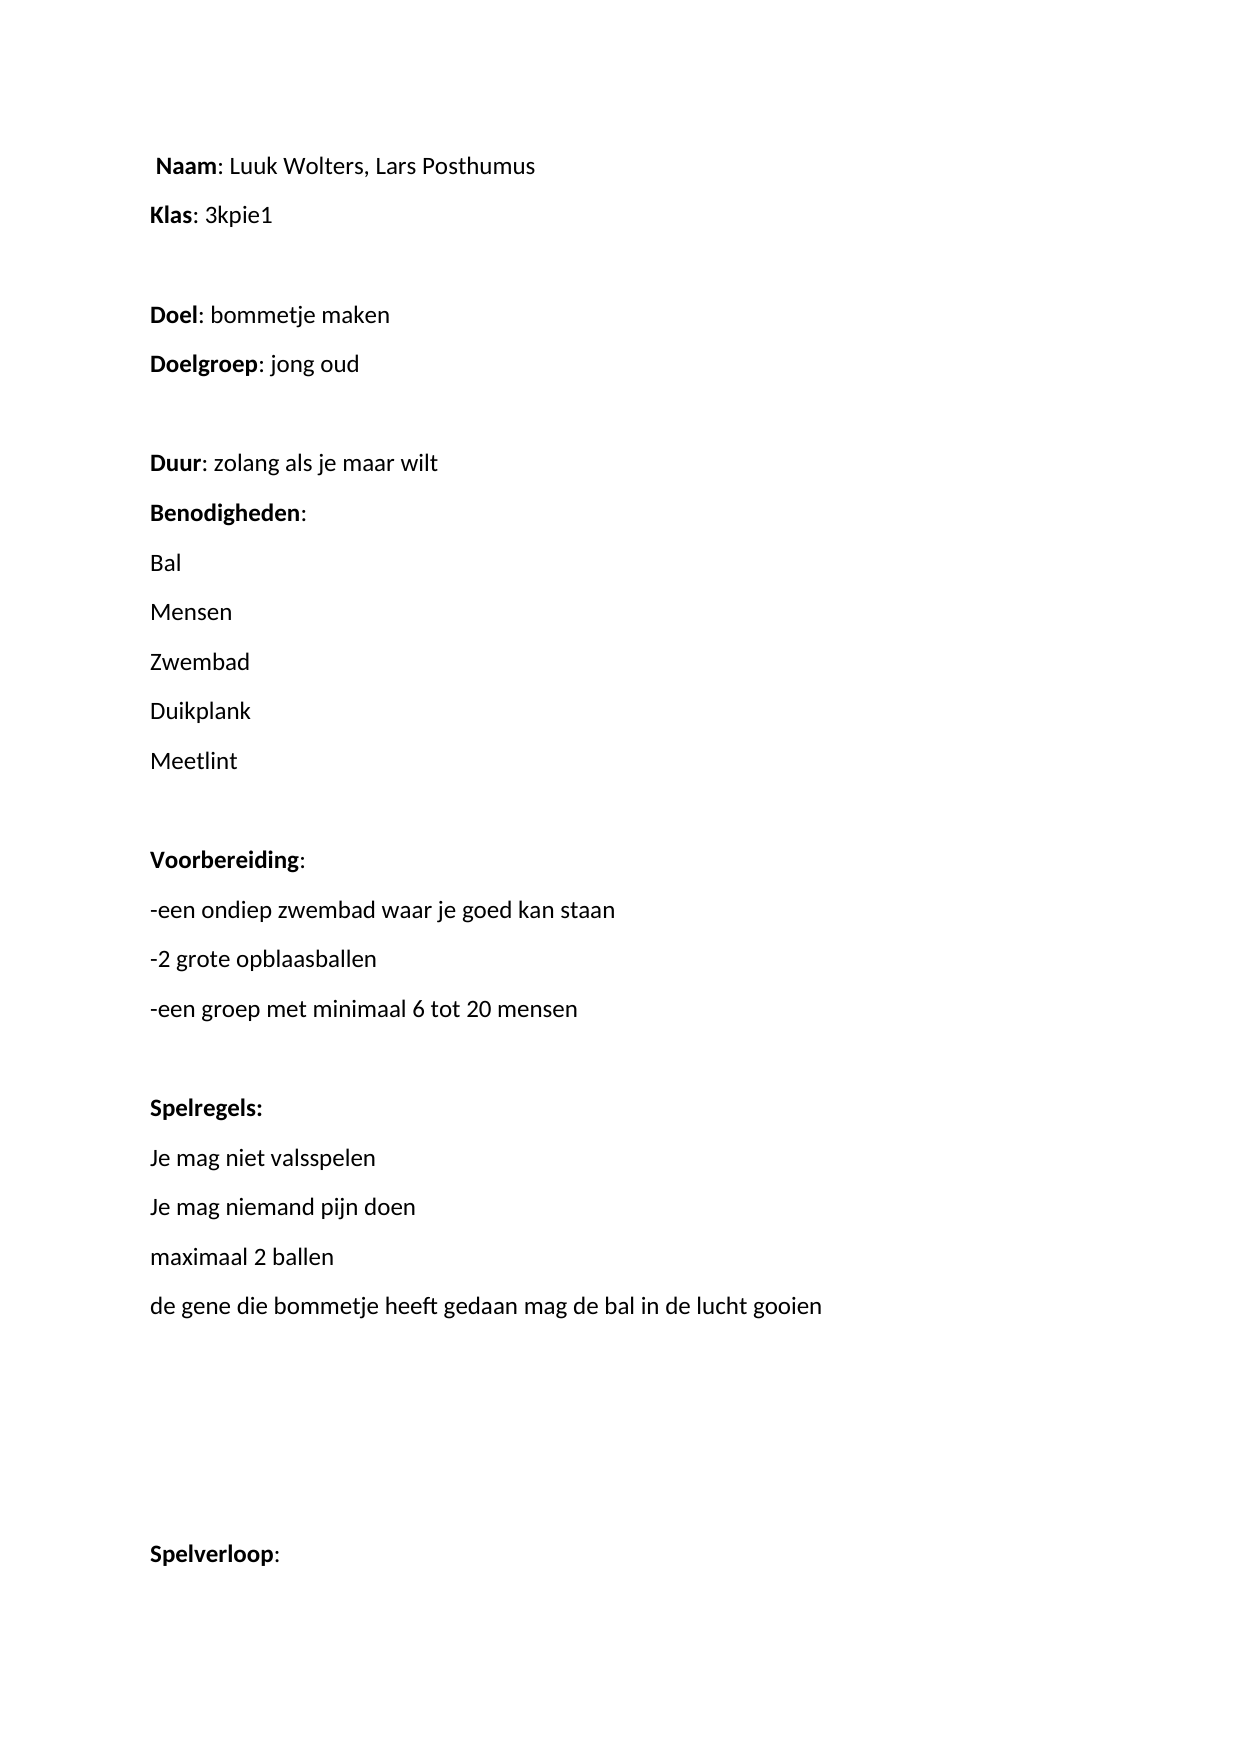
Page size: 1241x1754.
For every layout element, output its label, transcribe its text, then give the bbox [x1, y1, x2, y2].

text -2 grote opblaasballen [150, 943, 1090, 974]
text Bal [150, 547, 1090, 577]
text Klas: 3kpie1 [150, 199, 1090, 230]
text Spelverloop: [150, 1538, 1090, 1569]
text -een groep met minimaal 6 tot 20 mensen [150, 993, 1090, 1023]
text Spelregels: [150, 1092, 1090, 1123]
text Mensen [150, 596, 1090, 627]
text Je mag niemand pijn doen [150, 1191, 1090, 1222]
text de gene die bommetje heeft gedaan mag de bal in de lucht gooien [150, 1290, 1090, 1321]
text Zwembad [150, 646, 1090, 676]
text Doel: bommetje maken [150, 299, 1090, 329]
text Doelgroep: jong oud [150, 348, 1090, 379]
text Benodigheden: [150, 497, 1090, 528]
text Duikplank [150, 695, 1090, 726]
text Duur: zolang als je maar wilt [150, 447, 1090, 478]
text Voorbereiding: [150, 844, 1090, 875]
text Naam: Luuk Wolters, Lars Posthumus [150, 150, 1090, 181]
text maximaal 2 ballen [150, 1241, 1090, 1271]
text -een ondiep zwembad waar je goed kan staan [150, 894, 1090, 924]
text Je mag niet valsspelen [150, 1142, 1090, 1172]
text Meetlint [150, 745, 1090, 776]
